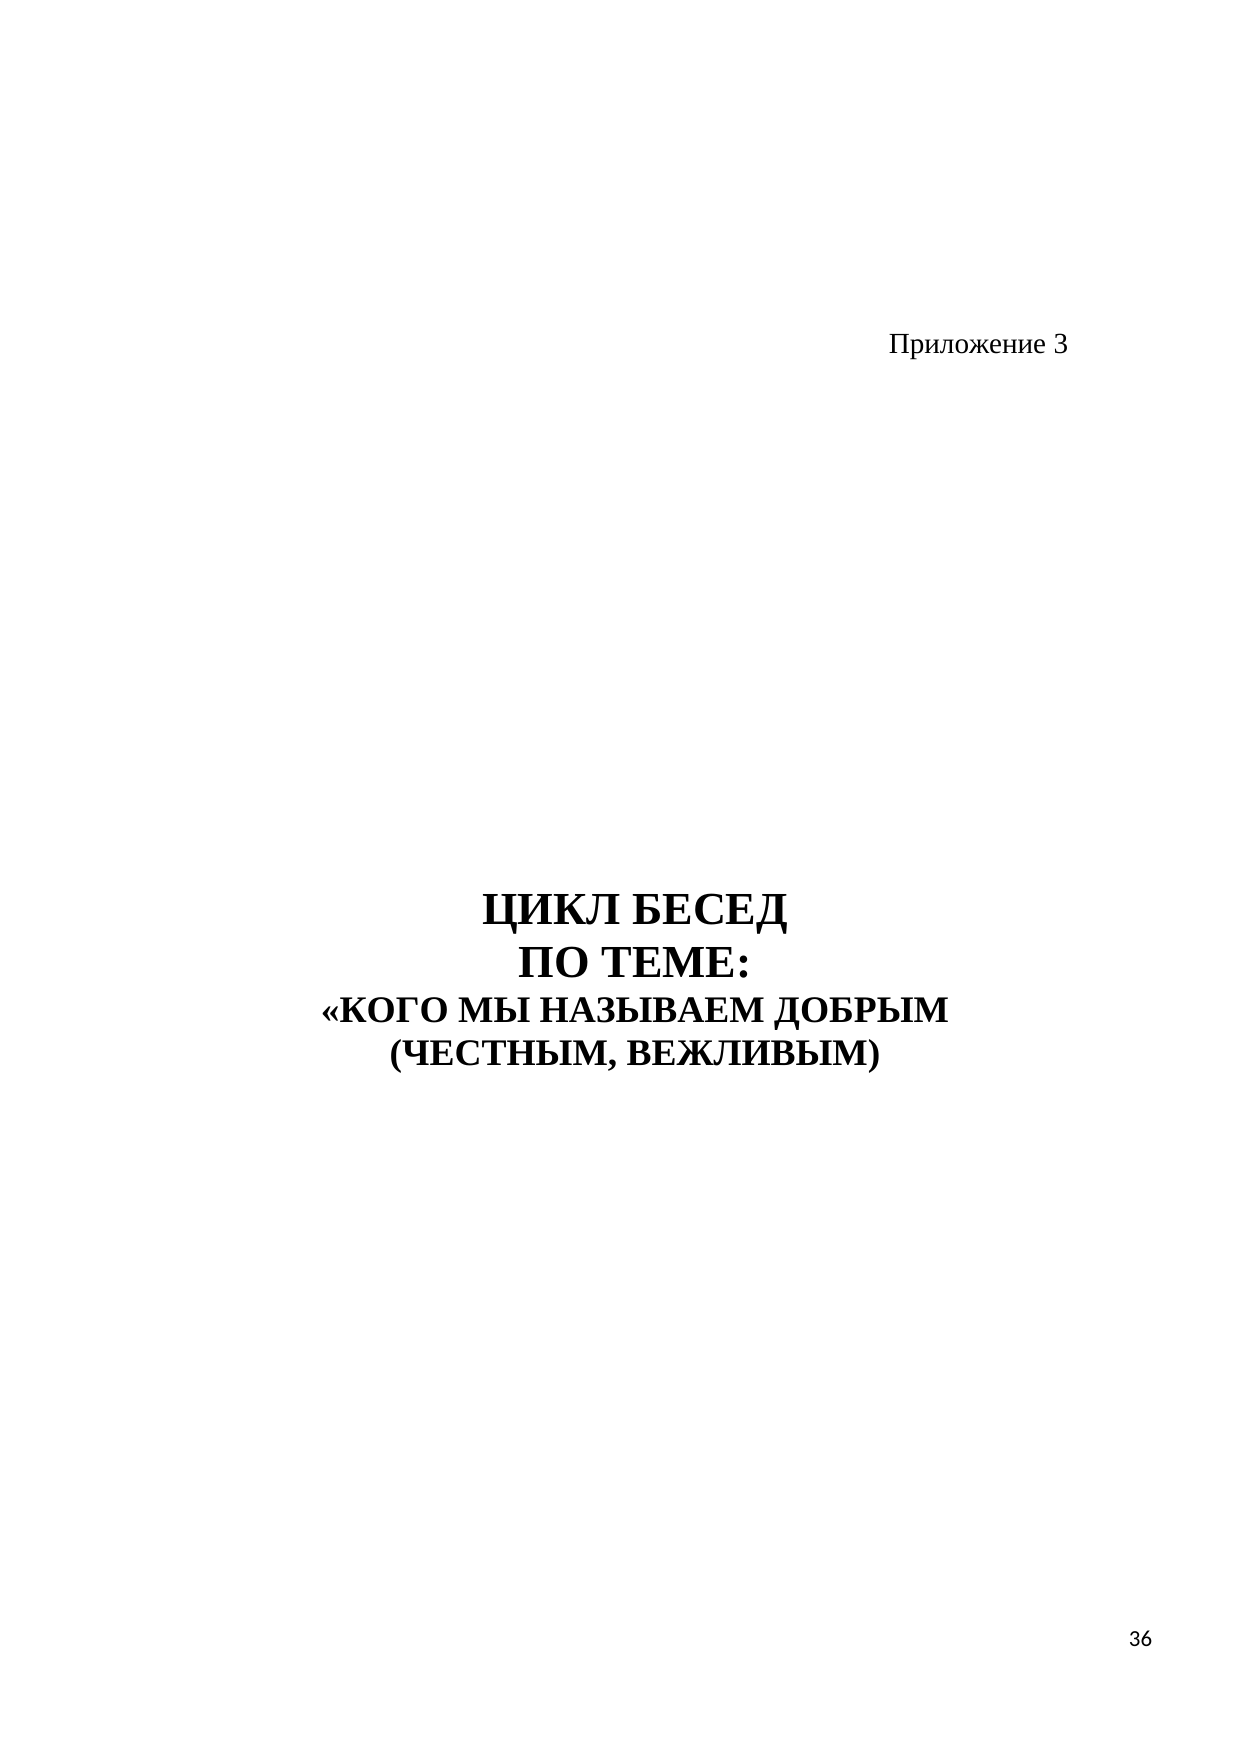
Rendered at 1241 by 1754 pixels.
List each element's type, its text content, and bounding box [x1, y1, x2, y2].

text (ЧЕСТНЫМ, ВЕЖЛИВЫМ) [118, 1030, 1152, 1073]
text ЦИКЛ БЕСЕД [118, 882, 1152, 934]
text ПО ТЕМЕ: [118, 934, 1152, 987]
text «КОГО МЫ НАЗЫВАЕМ ДОБРЫМ [118, 987, 1152, 1030]
